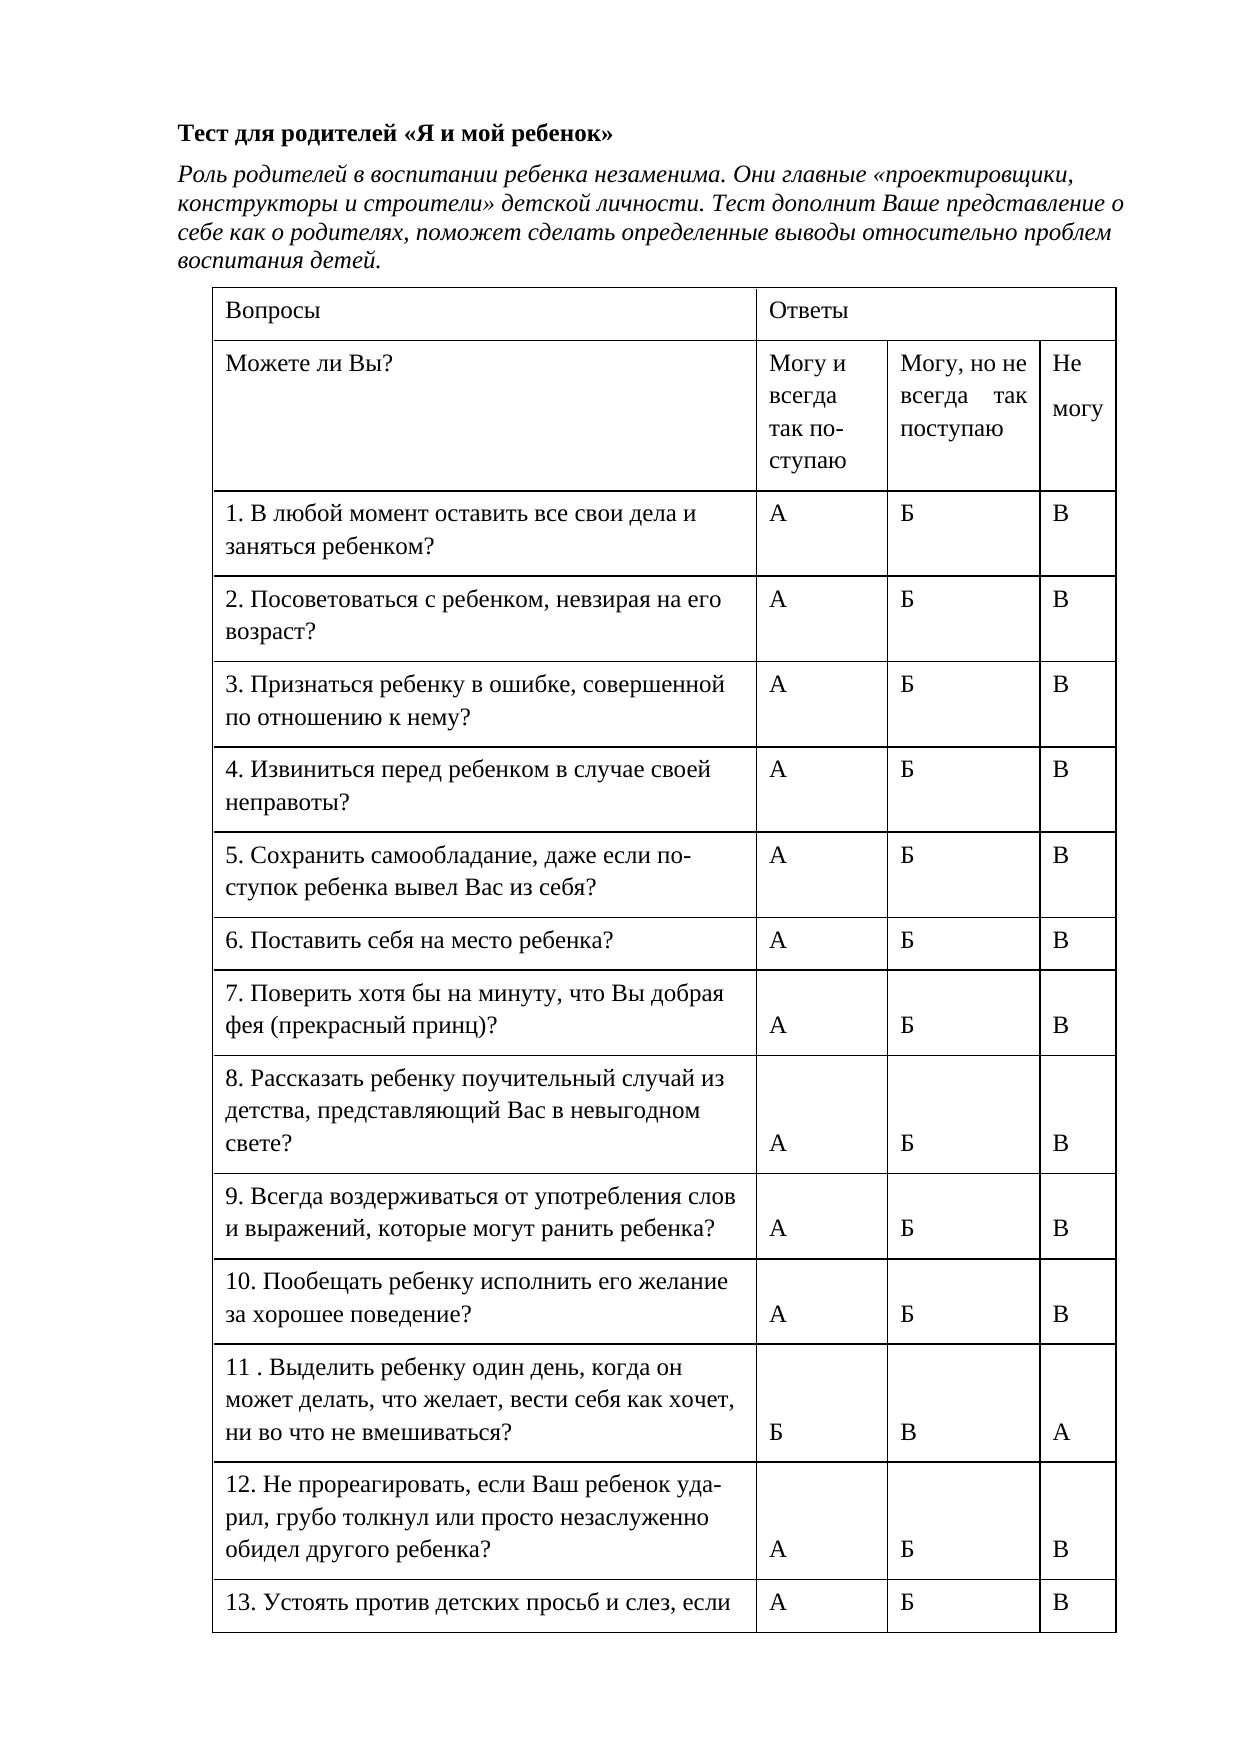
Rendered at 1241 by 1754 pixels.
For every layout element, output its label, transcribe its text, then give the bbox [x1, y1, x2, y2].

text Тест для родителей «Я и мой ребенок» [177, 118, 1152, 147]
table_cell А [757, 1580, 887, 1632]
table_cell Б [888, 1463, 1039, 1579]
table_cell В [888, 1345, 1039, 1461]
table_cell В [1041, 492, 1115, 575]
table_cell Можете ли Вы? [213, 341, 756, 490]
table_cell А [757, 1463, 887, 1579]
table_cell А [757, 971, 887, 1055]
table_cell А [757, 492, 887, 575]
table_cell 10. Пообещать ребенку исполнить его желание за хорошее поведение? [213, 1259, 756, 1343]
table_cell В [1041, 662, 1115, 746]
table_cell 8. Рассказать ребенку поучительный случай из детства, представляющий Вас в невыгодном свете? [213, 1056, 756, 1172]
table_cell 12. Не прореагировать, если Ваш ребенок ударил, грубо толкнул или просто незаслуженно обидел другого ребенка? [213, 1462, 756, 1579]
table_cell Могу, но не всегда так поступаю [888, 341, 1039, 490]
table_cell 6. Поставить себя на место ребенка? [213, 918, 756, 969]
table_cell А [757, 1056, 887, 1172]
table_cell Б [888, 492, 1039, 575]
table_cell В [1041, 918, 1115, 969]
table_cell В [1041, 1260, 1115, 1343]
table_cell Б [888, 1580, 1039, 1632]
table_header Вопросы [213, 288, 756, 340]
table_cell А [757, 662, 887, 746]
table_cell В [1041, 1463, 1115, 1579]
table_cell Не могу [1041, 341, 1115, 490]
table_cell Б [888, 971, 1039, 1055]
table_cell Могу и всегда так поступаю [757, 341, 887, 490]
table_cell 1. В любой момент оставить все свои дела и заняться ребенком? [213, 491, 756, 575]
table_cell А [757, 1174, 887, 1258]
table_cell Б [888, 577, 1039, 661]
table_cell В [1041, 748, 1115, 831]
table_cell А [1041, 1345, 1115, 1461]
table_cell 5. Сохранить самообладание, даже если поступок ребенка вывел Вас из себя? [213, 832, 756, 917]
table_cell Б [888, 918, 1039, 969]
table_cell 11 . Выделить ребенку один день, когда он может делать, что желает, вести себя как хочет, ни во что не вмешиваться? [213, 1344, 756, 1461]
table_cell 2. Посоветоваться с ребенком, невзирая на его возраст? [213, 576, 756, 661]
table_cell В [1041, 833, 1115, 917]
table_cell Б [888, 662, 1039, 746]
table_header Ответы [757, 288, 1115, 340]
table_cell 4. Извиниться перед ребенком в случае своей неправоты? [213, 747, 756, 831]
table_cell Б [888, 1260, 1039, 1343]
table_cell В [1041, 577, 1115, 661]
table_cell А [757, 833, 887, 917]
table_cell В [1041, 1174, 1115, 1258]
table_cell Б [888, 748, 1039, 831]
table_cell Б [757, 1345, 887, 1461]
table_cell А [757, 577, 887, 661]
table_cell 7. Поверить хотя бы на минуту, что Вы добрая фея (прекрасный принц)? [213, 970, 756, 1055]
table_cell В [1041, 1056, 1115, 1172]
table_cell А [757, 748, 887, 831]
table_cell 3. Признаться ребенку в ошибке, совершенной по отношению к нему? [213, 662, 756, 746]
table_cell А [757, 1260, 887, 1343]
table_cell Б [888, 1174, 1039, 1258]
table_cell В [1041, 1580, 1115, 1632]
table_cell А [757, 918, 887, 969]
table_cell Б [888, 833, 1039, 917]
table_cell Б [888, 1056, 1039, 1172]
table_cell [213, 1580, 756, 1632]
text Роль родителей в воспитании ребенка незаменима. Они главные «проектировщики, конструкторы и строители» детской личности. Тест дополнит Ваше представление о себе как о родителях, поможет сделать определенные выводы относительно проблем воспитания детей. [177, 159, 1152, 274]
table_cell В [1041, 971, 1115, 1055]
table_cell 9. Всегда воздерживаться от употребления слов и выражений, которые могут ранить ребенка? [213, 1174, 756, 1258]
